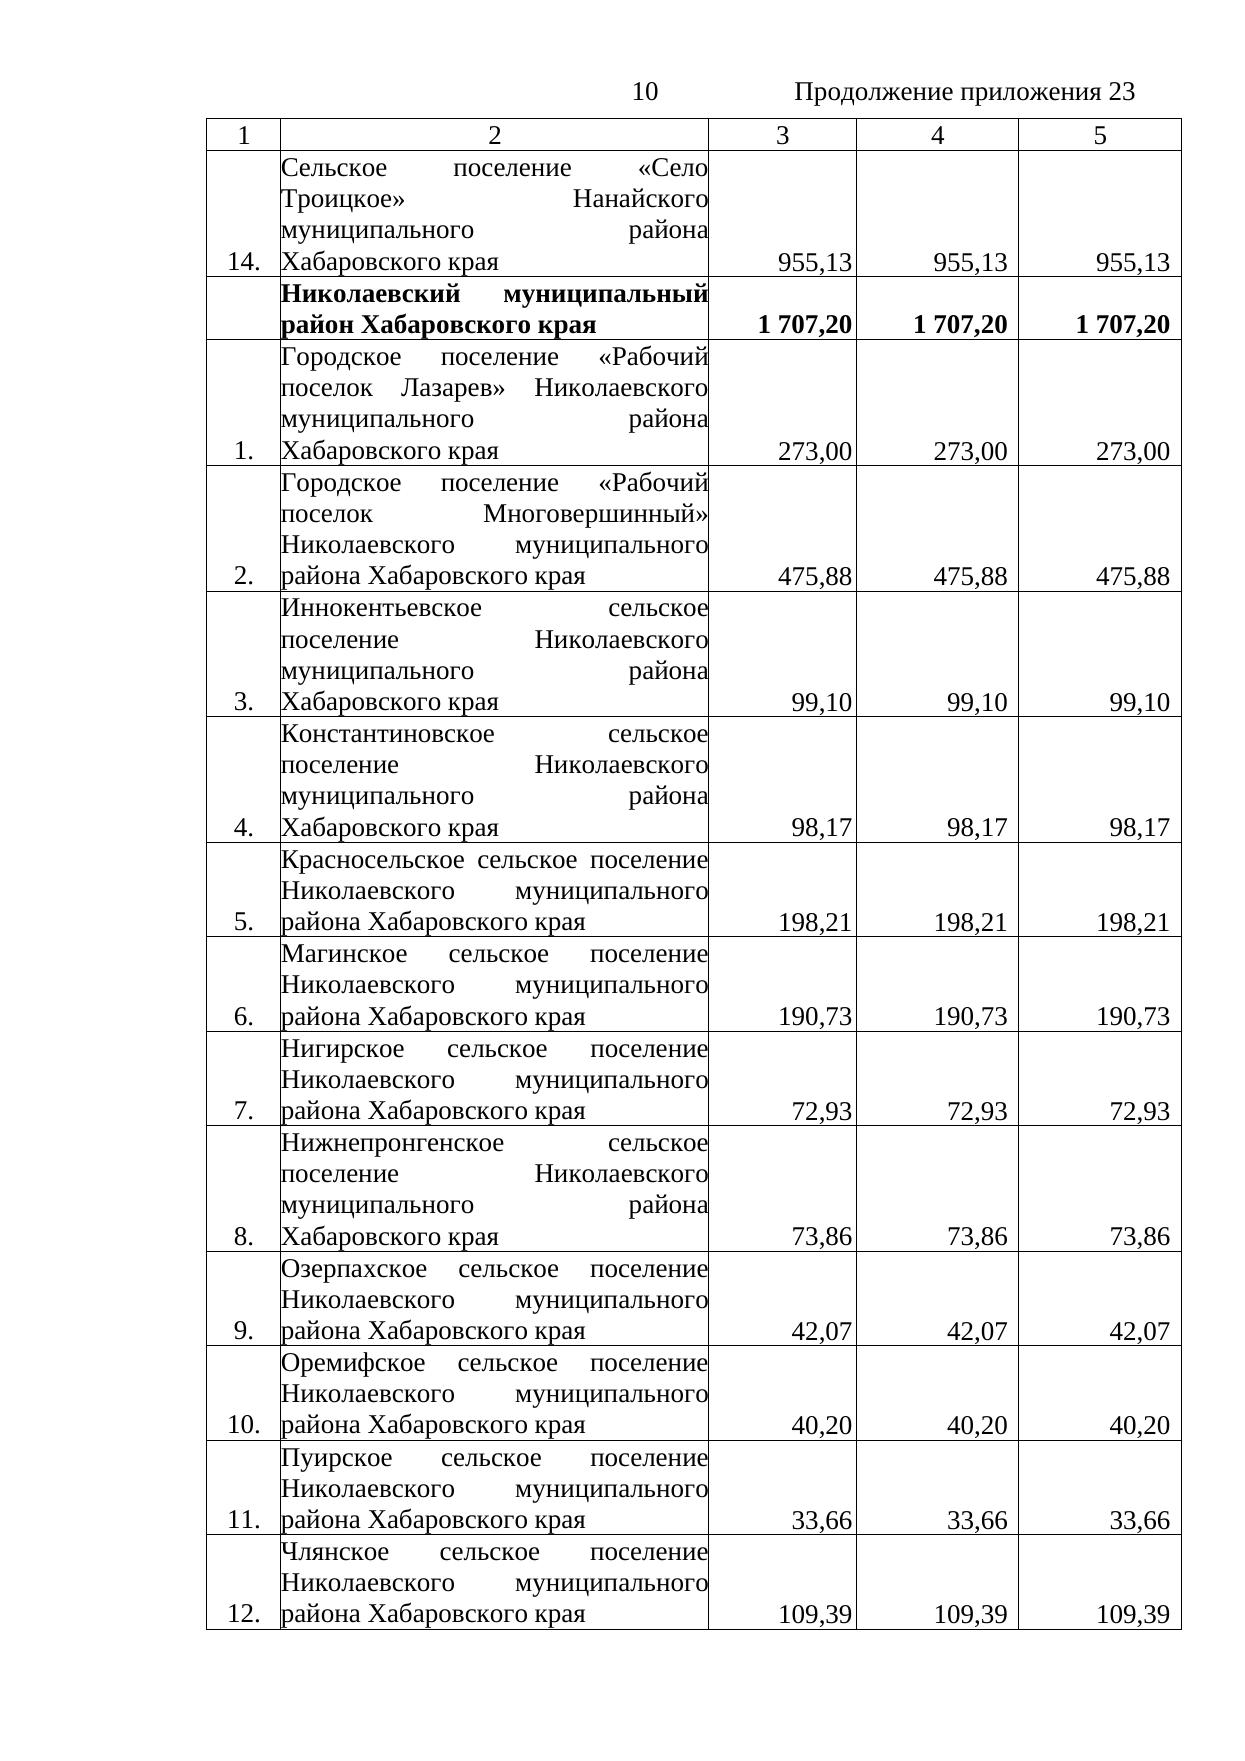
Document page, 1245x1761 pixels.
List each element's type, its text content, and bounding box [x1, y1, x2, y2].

table_cell Нижнепронгенское сельское поселение Николаевского муниципального района Хабаровского края [281, 1126, 708, 1251]
table_cell 73,86 [709, 1126, 856, 1251]
table_cell 475,88 [709, 466, 856, 591]
table_cell 72,93 [709, 1032, 856, 1125]
table_cell 1 707,20 [857, 277, 1018, 339]
table_cell 109,39 [709, 1535, 856, 1629]
table_cell 190,73 [1019, 937, 1181, 1031]
table_cell 9. [207, 1252, 280, 1345]
table_cell 99,10 [1019, 592, 1181, 716]
table_cell Константиновское сельское поселение Николаевского муниципального района Хабаровского края [281, 717, 708, 842]
table_cell 198,21 [709, 843, 856, 936]
table_cell 14. [207, 151, 280, 276]
table_cell 8. [207, 1126, 280, 1251]
table_cell Оремифское сельское поселение Николаевского муниципального района Хабаровского края [281, 1346, 708, 1440]
table_cell 99,10 [709, 592, 856, 716]
table_cell 40,20 [857, 1346, 1018, 1440]
table_cell 12. [207, 1535, 280, 1629]
table_cell 3. [207, 592, 280, 716]
table_cell 198,21 [857, 843, 1018, 936]
table_cell 10. [207, 1346, 280, 1440]
table_cell 98,17 [709, 717, 856, 842]
table_cell 7. [207, 1032, 280, 1125]
table_cell 98,17 [857, 717, 1018, 842]
table_cell 955,13 [857, 151, 1018, 276]
table_cell 955,13 [1019, 151, 1181, 276]
table_cell 1 707,20 [1019, 277, 1181, 339]
table_cell 98,17 [1019, 717, 1181, 842]
table_cell 1 707,20 [709, 277, 856, 339]
table_cell Нигирское сельское поселение Николаевского муниципального района Хабаровского края [281, 1032, 708, 1125]
table_cell 73,86 [1019, 1126, 1181, 1251]
table_cell 99,10 [857, 592, 1018, 716]
table_cell 73,86 [857, 1126, 1018, 1251]
table_cell 6. [207, 937, 280, 1031]
table_header 1 [207, 119, 280, 150]
table_cell Иннокентьевское сельское поселение Николаевского муниципального района Хабаровского края [281, 592, 708, 716]
table_cell Члянское сельское поселение Николаевского муниципального района Хабаровского края [281, 1535, 708, 1629]
table_cell 1. [207, 340, 280, 465]
table_cell 2. [207, 466, 280, 591]
table_cell 33,66 [1019, 1441, 1181, 1534]
table_cell Городское поселение «Рабочий поселок Лазарев» Николаевского муниципального района Хабаровского края [281, 340, 708, 465]
table_cell 190,73 [709, 937, 856, 1031]
table_cell 273,00 [1019, 340, 1181, 465]
table_cell 11. [207, 1441, 280, 1534]
table_cell 955,13 [709, 151, 856, 276]
table_cell Николаевский муниципальный район Хабаровского края [281, 277, 708, 339]
table_cell 190,73 [857, 937, 1018, 1031]
table_cell Магинское сельское поселение Николаевского муниципального района Хабаровского края [281, 937, 708, 1031]
table_cell 5. [207, 843, 280, 936]
table_cell 198,21 [1019, 843, 1181, 936]
table_cell [207, 277, 280, 339]
table_header 2 [281, 119, 708, 150]
table_cell 40,20 [1019, 1346, 1181, 1440]
table_header 5 [1019, 119, 1181, 150]
table_cell 42,07 [857, 1252, 1018, 1345]
table_cell Красносельское сельское поселение Николаевского муниципального района Хабаровского края [281, 843, 708, 936]
table_cell 475,88 [1019, 466, 1181, 591]
table_cell Сельское поселение «Село Троицкое» Нанайского муниципального района Хабаровского края [281, 151, 708, 276]
table_cell 42,07 [709, 1252, 856, 1345]
table_cell 273,00 [709, 340, 856, 465]
table_cell 72,93 [1019, 1032, 1181, 1125]
table_cell 109,39 [857, 1535, 1018, 1629]
table_cell Городское поселение «Рабочий поселок Многовершинный» Николаевского муниципального района Хабаровского края [281, 466, 708, 591]
table_cell 109,39 [1019, 1535, 1181, 1629]
table_cell 72,93 [857, 1032, 1018, 1125]
table_cell 33,66 [857, 1441, 1018, 1534]
table_cell Озерпахское сельское поселение Николаевского муниципального района Хабаровского края [281, 1252, 708, 1345]
table_header 4 [857, 119, 1018, 150]
table_cell 475,88 [857, 466, 1018, 591]
table_cell 40,20 [709, 1346, 856, 1440]
table_header 3 [709, 119, 856, 150]
table_cell 33,66 [709, 1441, 856, 1534]
table_cell 42,07 [1019, 1252, 1181, 1345]
table_cell Пуирское сельское поселение Николаевского муниципального района Хабаровского края [281, 1441, 708, 1534]
table_cell 273,00 [857, 340, 1018, 465]
table_cell 4. [207, 717, 280, 842]
